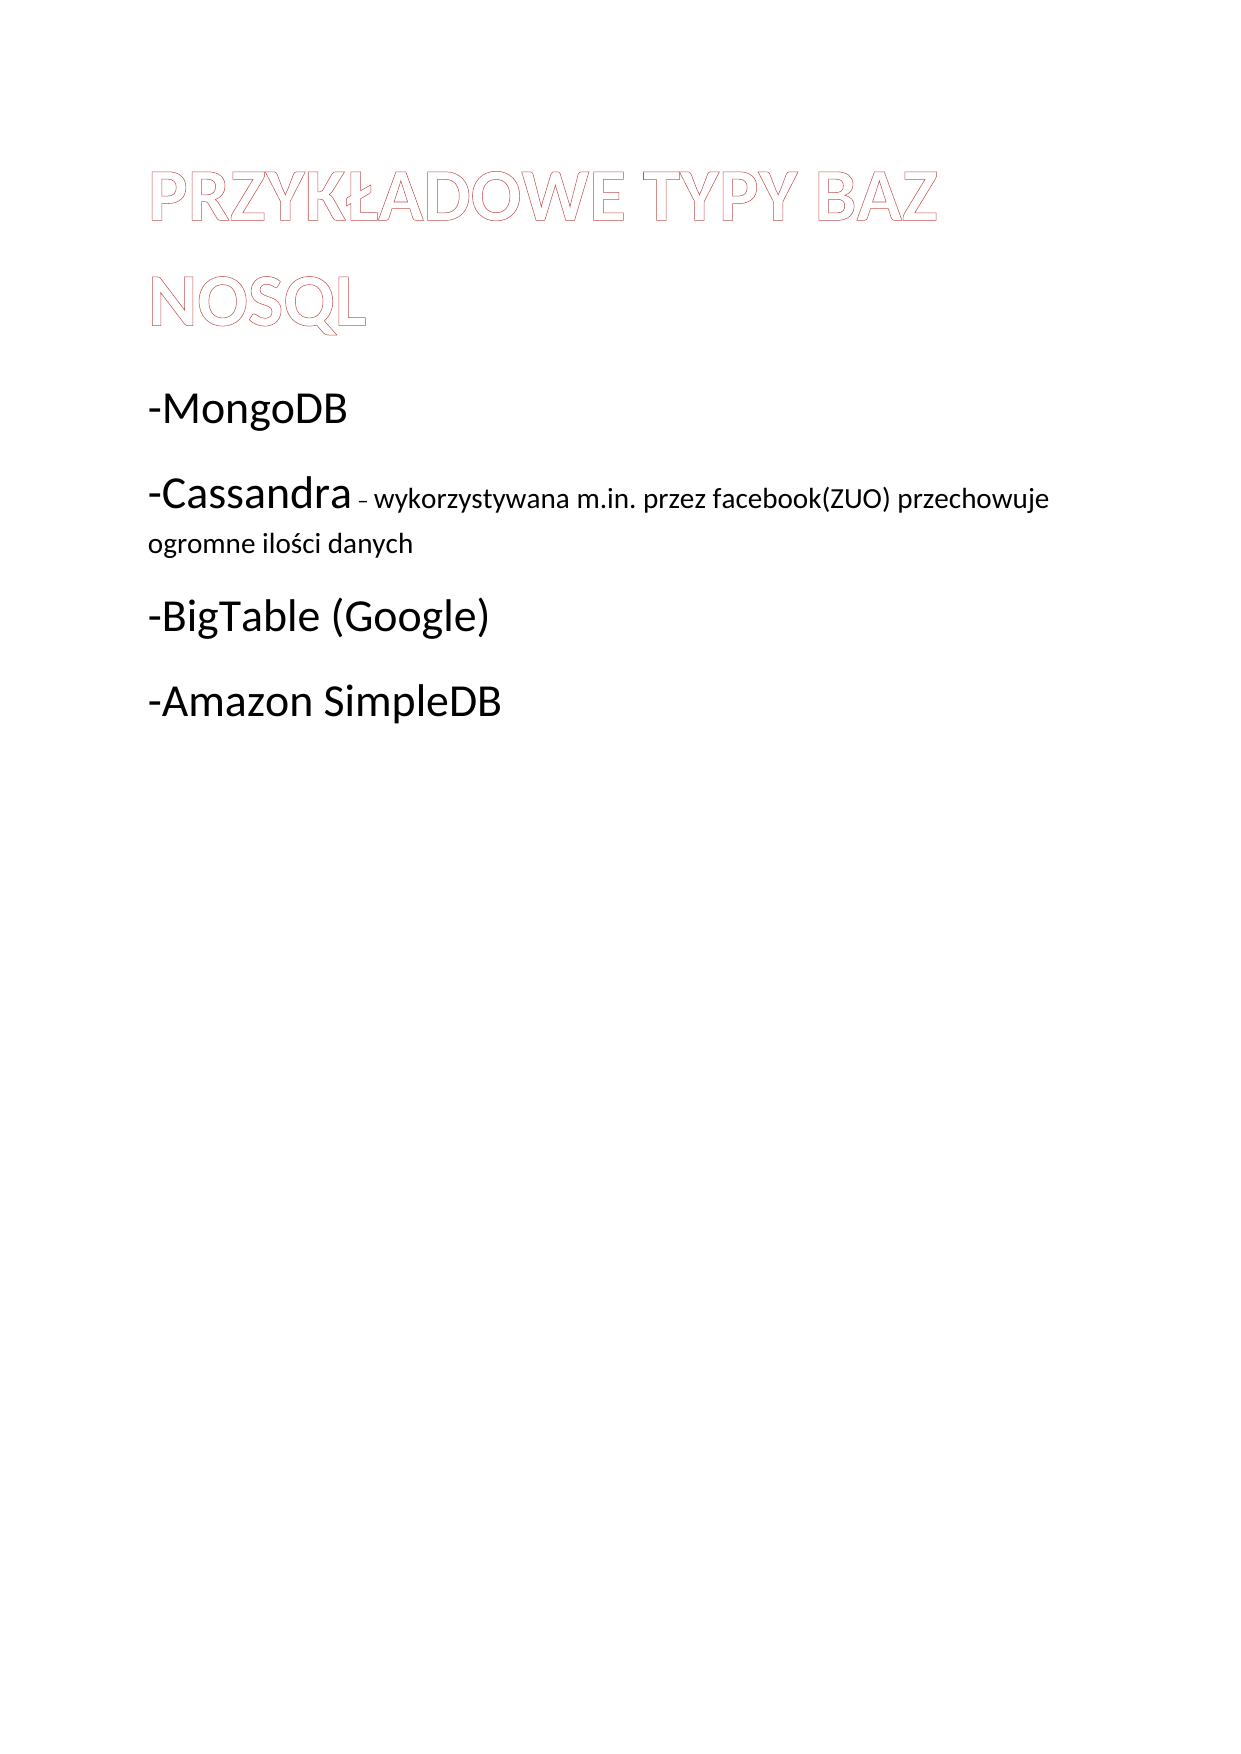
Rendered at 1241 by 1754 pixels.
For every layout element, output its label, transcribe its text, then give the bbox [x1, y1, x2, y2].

text PRZYKŁADOWE TYPY BAZ NOSQL [148, 148, 1093, 344]
text -BigTable (Google) [148, 587, 1093, 643]
text -MongoDB [148, 379, 1093, 435]
text -Amazon SimpleDB [148, 672, 1093, 728]
text -Cassandra – wykorzystywana m.in. przez facebook(ZUO) przechowuje ogromne ilości danych [148, 464, 1093, 561]
